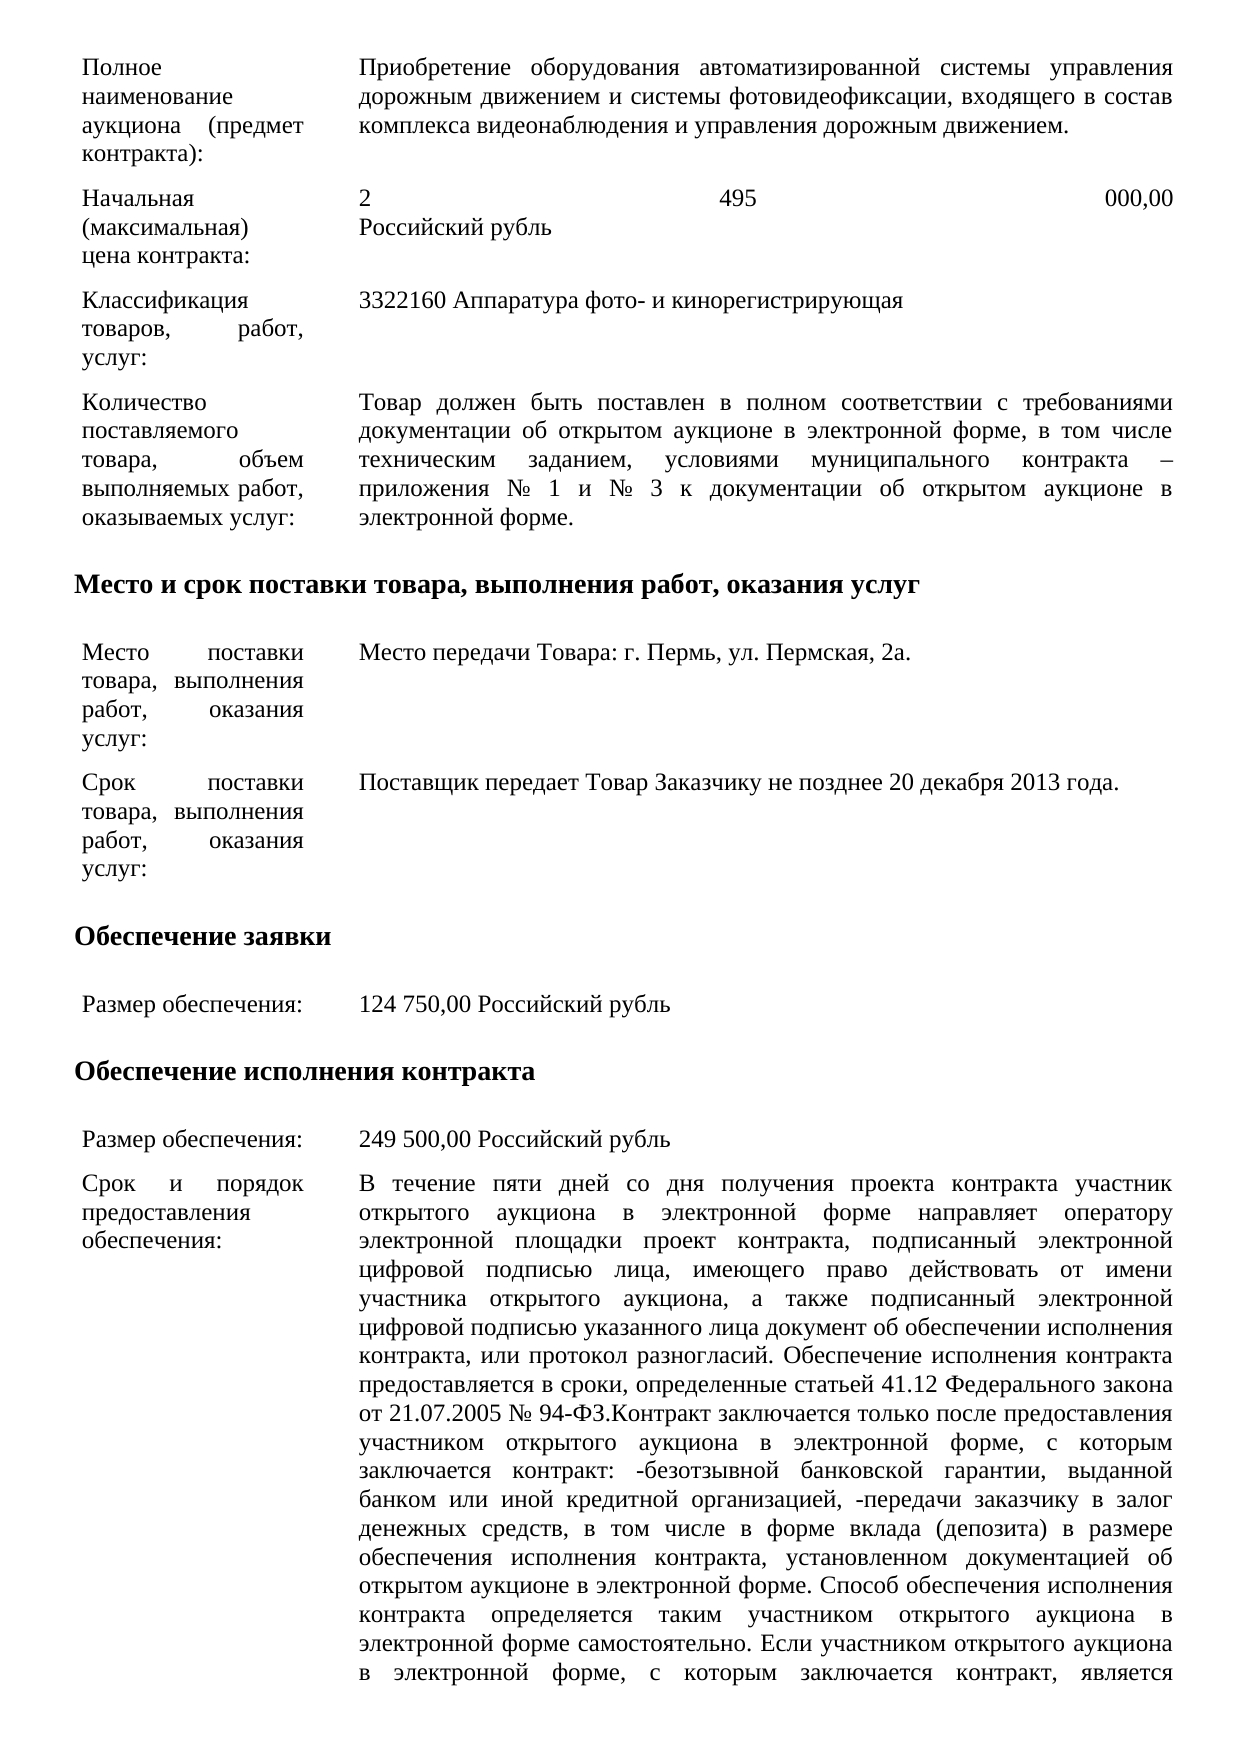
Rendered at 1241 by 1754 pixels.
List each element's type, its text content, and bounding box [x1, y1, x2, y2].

table_cell Срок поставки товара, выполнения работ, оказания услуг: [74, 760, 351, 890]
table_header Полное наименование аукциона (предмет контракта): [74, 44, 351, 175]
table_cell Классификация товаров, работ, услуг: [74, 277, 351, 379]
table_cell 3322160 Аппаратура фото- и кинорегистрирующая [351, 277, 1181, 379]
table_cell 2 495 000,00 Российский рубль [351, 175, 1181, 277]
text Место и срок поставки товара, выполнения работ, оказания услуг [74, 567, 1181, 600]
table_header Место передачи Товара: г. Пермь, ул. Пермская, 2а. [351, 629, 1181, 759]
table_cell Товар должен быть поставлен в полном соответствии с требованиями документации об открытом аукционе в электронной форме, в том числе техническим заданием, условиями муниципального контракта – приложения № 1 и № 3 к документации об открытом аукционе в электронной форме. [351, 379, 1181, 538]
table_header Место поставки товара, выполнения работ, оказания услуг: [74, 629, 351, 759]
text Обеспечение заявки [74, 919, 1181, 952]
text Обеспечение исполнения контракта [74, 1054, 1181, 1087]
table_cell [74, 1160, 351, 1693]
table_header 249 500,00 Российский рубль [351, 1116, 1181, 1160]
table_cell Начальная (максимальная) цена контракта: [74, 175, 351, 277]
table_cell Поставщик передает Товар Заказчику не позднее 20 декабря 2013 года. [351, 760, 1181, 890]
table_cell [351, 1160, 1181, 1693]
table_header Размер обеспечения: [74, 1116, 351, 1160]
table_cell Количество поставляемого товара, объем выполняемых работ, оказываемых услуг: [74, 379, 351, 538]
table_header 124 750,00 Российский рубль [351, 981, 1181, 1025]
table_header Размер обеспечения: [74, 981, 351, 1025]
table_header Приобретение оборудования автоматизированной системы управления дорожным движением и системы фотовидеофиксации, входящего в состав комплекса видеонаблюдения и управления дорожным движением. [351, 44, 1181, 175]
